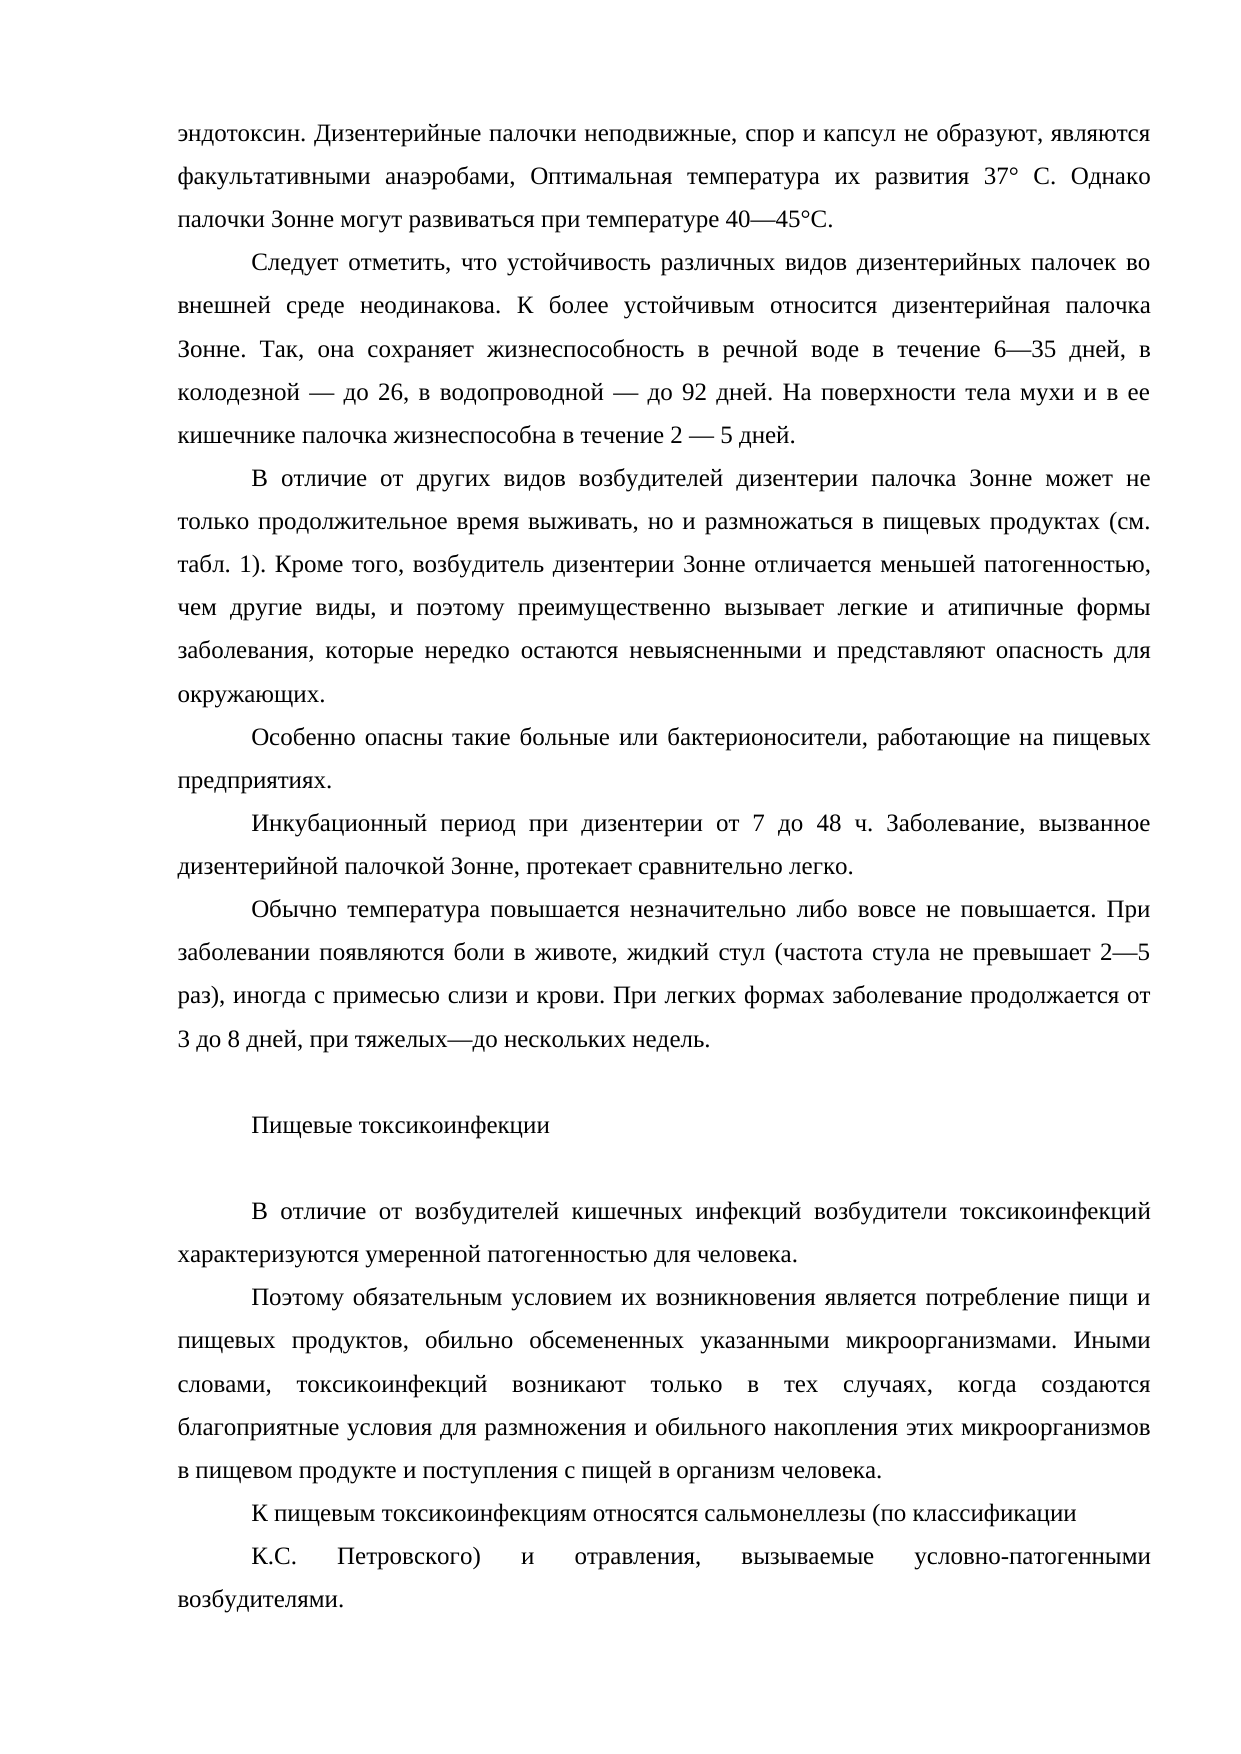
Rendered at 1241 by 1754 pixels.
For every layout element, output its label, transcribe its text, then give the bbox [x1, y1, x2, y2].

text Обычно температура повышается незначительно либо вовсе не повышается. При заболевании появляются боли в животе, жидкий стул (частота стула не превышает 2—5 раз), иногда с примесью слизи и крови. При легких формах заболевание продолжается от 3 до 8 дней, при тяжелых—до нескольких недель. [177, 894, 1152, 1052]
text Следует отметить, что устойчивость различных видов дизентерийных палочек во внешней среде неодинакова. К более устойчивым относится дизентерийная палочка Зонне. Так, она сохраняет жизнеспособность в речной воде в течение 6—35 дней, в колодезной — до 26, в водопроводной — до 92 дней. На поверхности тела мухи и в ее кишечнике палочка жизнеспособна в течение 2 — 5 дней. [177, 247, 1152, 449]
text Особенно опасны такие больные или бактерионосители, работающие на пищевых предприятиях. [177, 722, 1152, 794]
text К пищевым токсикоинфекциям относятся сальмонеллезы (по классификации [177, 1498, 1152, 1527]
text В отличие от возбудителей кишечных инфекций возбудители токсикоинфекций характеризуются умеренной патогенностью для человека. [177, 1196, 1152, 1268]
text Инкубационный период при дизентерии от 7 до 48 ч. Заболевание, вызванное дизентерийной палочкой Зонне, протекает сравнительно легко. [177, 808, 1152, 880]
text Пищевые токсикоинфекции [177, 1110, 1152, 1139]
text Поэтому обязательным условием их возникновения является потребление пищи и пищевых продуктов, обильно обсемененных указанными микроорганизмами. Иными словами, токсикоинфекций возникают только в тех случаях, когда создаются благоприятные условия для размножения и обильного накопления этих микроорганизмов в пищевом продукте и поступления с пищей в организм человека. [177, 1282, 1152, 1484]
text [177, 118, 1152, 233]
text К.С. Петровского) и отравления, вызываемые условно-патогенными возбудителями. [177, 1541, 1152, 1613]
text В отличие от других видов возбудителей дизентерии палочка Зонне может не только продолжительное время выживать, но и размножаться в пищевых продуктах (см. табл. 1). Кроме того, возбудитель дизентерии 3онне отличается меньшей патогенностью, чем другие виды, и поэтому преимущественно вызывает легкие и атипичные формы заболевания, которые нередко остаются невыясненными и представляют опасность для окружающих. [177, 463, 1152, 707]
